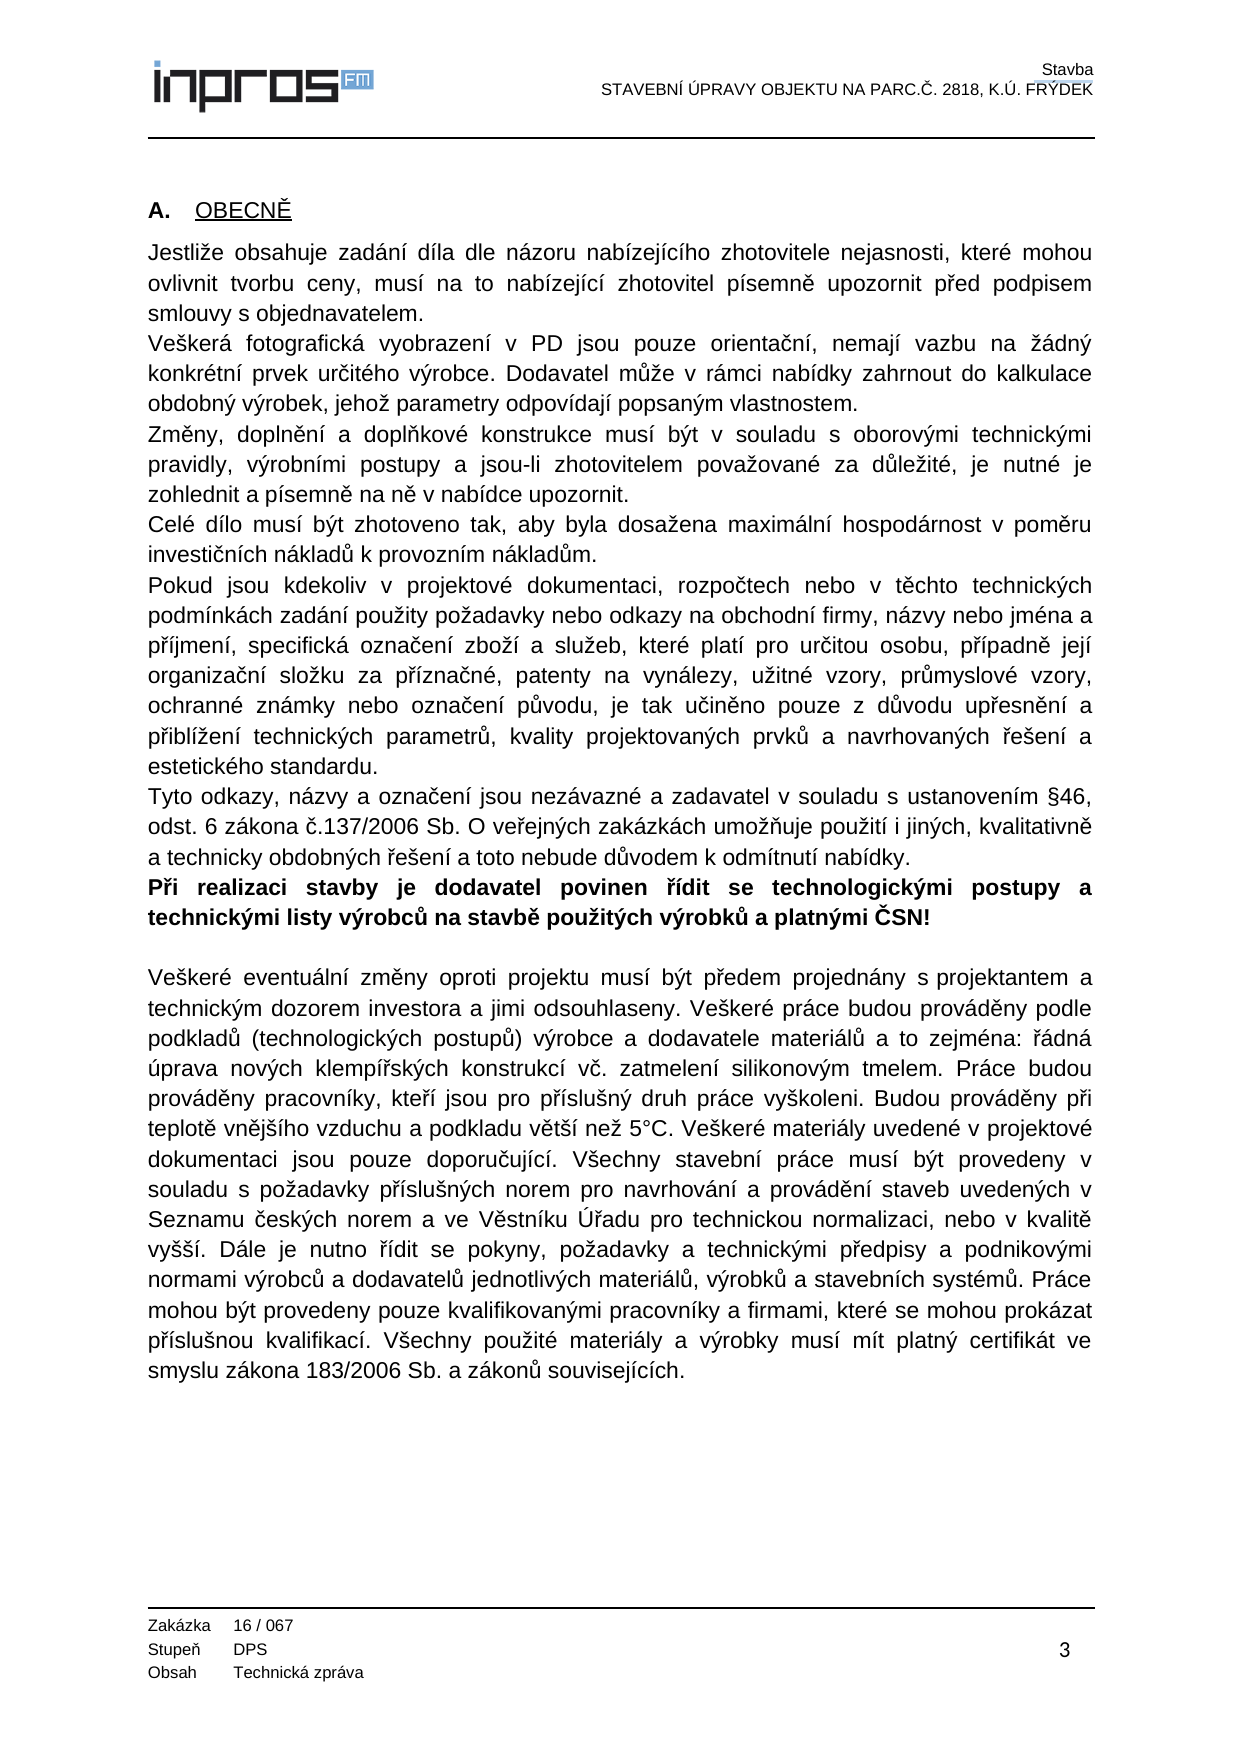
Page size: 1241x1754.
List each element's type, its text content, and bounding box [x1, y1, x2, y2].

text Změny, doplnění a doplňkové konstrukce musí být v souladu s oborovými technickými pravidly, výrobními postupy a jsou-li zhotovitelem považované za důležité, je nutné je zohlednit a písemně na ně v nabídce upozornit. [148, 421, 1093, 507]
text Při realizaci stavby je dodavatel povinen řídit se technologickými postupy a technickými listy výrobců na stavbě použitých výrobků a platnými ČSN! [148, 874, 1093, 930]
subtitle OBECNĚ [148, 197, 1093, 223]
picture [143, 58, 383, 114]
text Tyto odkazy, názvy a označení jsou nezávazné a zadavatel v souladu s ustanovením §46, odst. 6 zákona č.137/2006 Sb. O veřejných zakázkách umožňuje použití i jiných, kvalitativně a technicky obdobných řešení a toto nebude důvodem k odmítnutí nabídky. [148, 783, 1093, 870]
text Pokud jsou kdekoliv v projektové dokumentaci, rozpočtech nebo v těchto technických podmínkách zadání použity požadavky nebo odkazy na obchodní firmy, názvy nebo jména a příjmení, specifická označení zboží a služeb, které platí pro určitou osobu, případně její organizační složku za příznačné, patenty na vynálezy, užitné vzory, průmyslové vzory, ochranné známky nebo označení původu, je tak učiněno pouze z důvodu upřesnění a přiblížení technických parametrů, kvality projektovaných prvků a navrhovaných řešení a estetického standardu. [148, 572, 1093, 779]
text Veškerá fotografická vyobrazení v PD jsou pouze orientační, nemají vazbu na žádný konkrétní prvek určitého výrobce. Dodavatel může v rámci nabídky zahrnout do kalkulace obdobný výrobek, jehož parametry odpovídají popsaným vlastnostem. [148, 330, 1093, 417]
text Veškeré eventuální změny oproti projektu musí být předem projednány s projektantem a technickým dozorem investora a jimi odsouhlaseny. Veškeré práce budou prováděny podle podkladů (technologických postupů) výrobce a dodavatele materiálů a to zejména: řádná úprava nových klempířských konstrukcí vč. zatmelení silikonovým tmelem. Práce budou prováděny pracovníky, kteří jsou pro příslušný druh práce vyškoleni. Budou prováděny při teplotě vnějšího vzduchu a podkladu větší než 5°C. Veškeré materiály uvedené v projektové dokumentaci jsou pouze doporučující. Všechny stavební práce musí být provedeny v souladu s požadavky příslušných norem pro navrhování a provádění staveb uvedených v Seznamu českých norem a ve Věstníku Úřadu pro technickou normalizaci, nebo v kvalitě vyšší. Dále je nutno řídit se pokyny, požadavky a technickými předpisy a podnikovými normami výrobců a dodavatelů jednotlivých materiálů, výrobků a stavebních systémů. Práce mohou být provedeny pouze kvalifikovanými pracovníky a firmami, které se mohou prokázat příslušnou kvalifikací. Všechny použité materiály a výrobky musí mít platný certifikát ve smyslu zákona 183/2006 Sb. a zákonů souvisejících. [148, 964, 1093, 1383]
text Celé dílo musí být zhotoveno tak, aby byla dosažena maximální hospodárnost v poměru investičních nákladů k provozním nákladům. [148, 511, 1093, 568]
text Jestliže obsahuje zadání díla dle názoru nabízejícího zhotovitele nejasnosti, které mohou ovlivnit tvorbu ceny, musí na to nabízející zhotovitel písemně upozornit před podpisem smlouvy s objednavatelem. [148, 239, 1093, 326]
